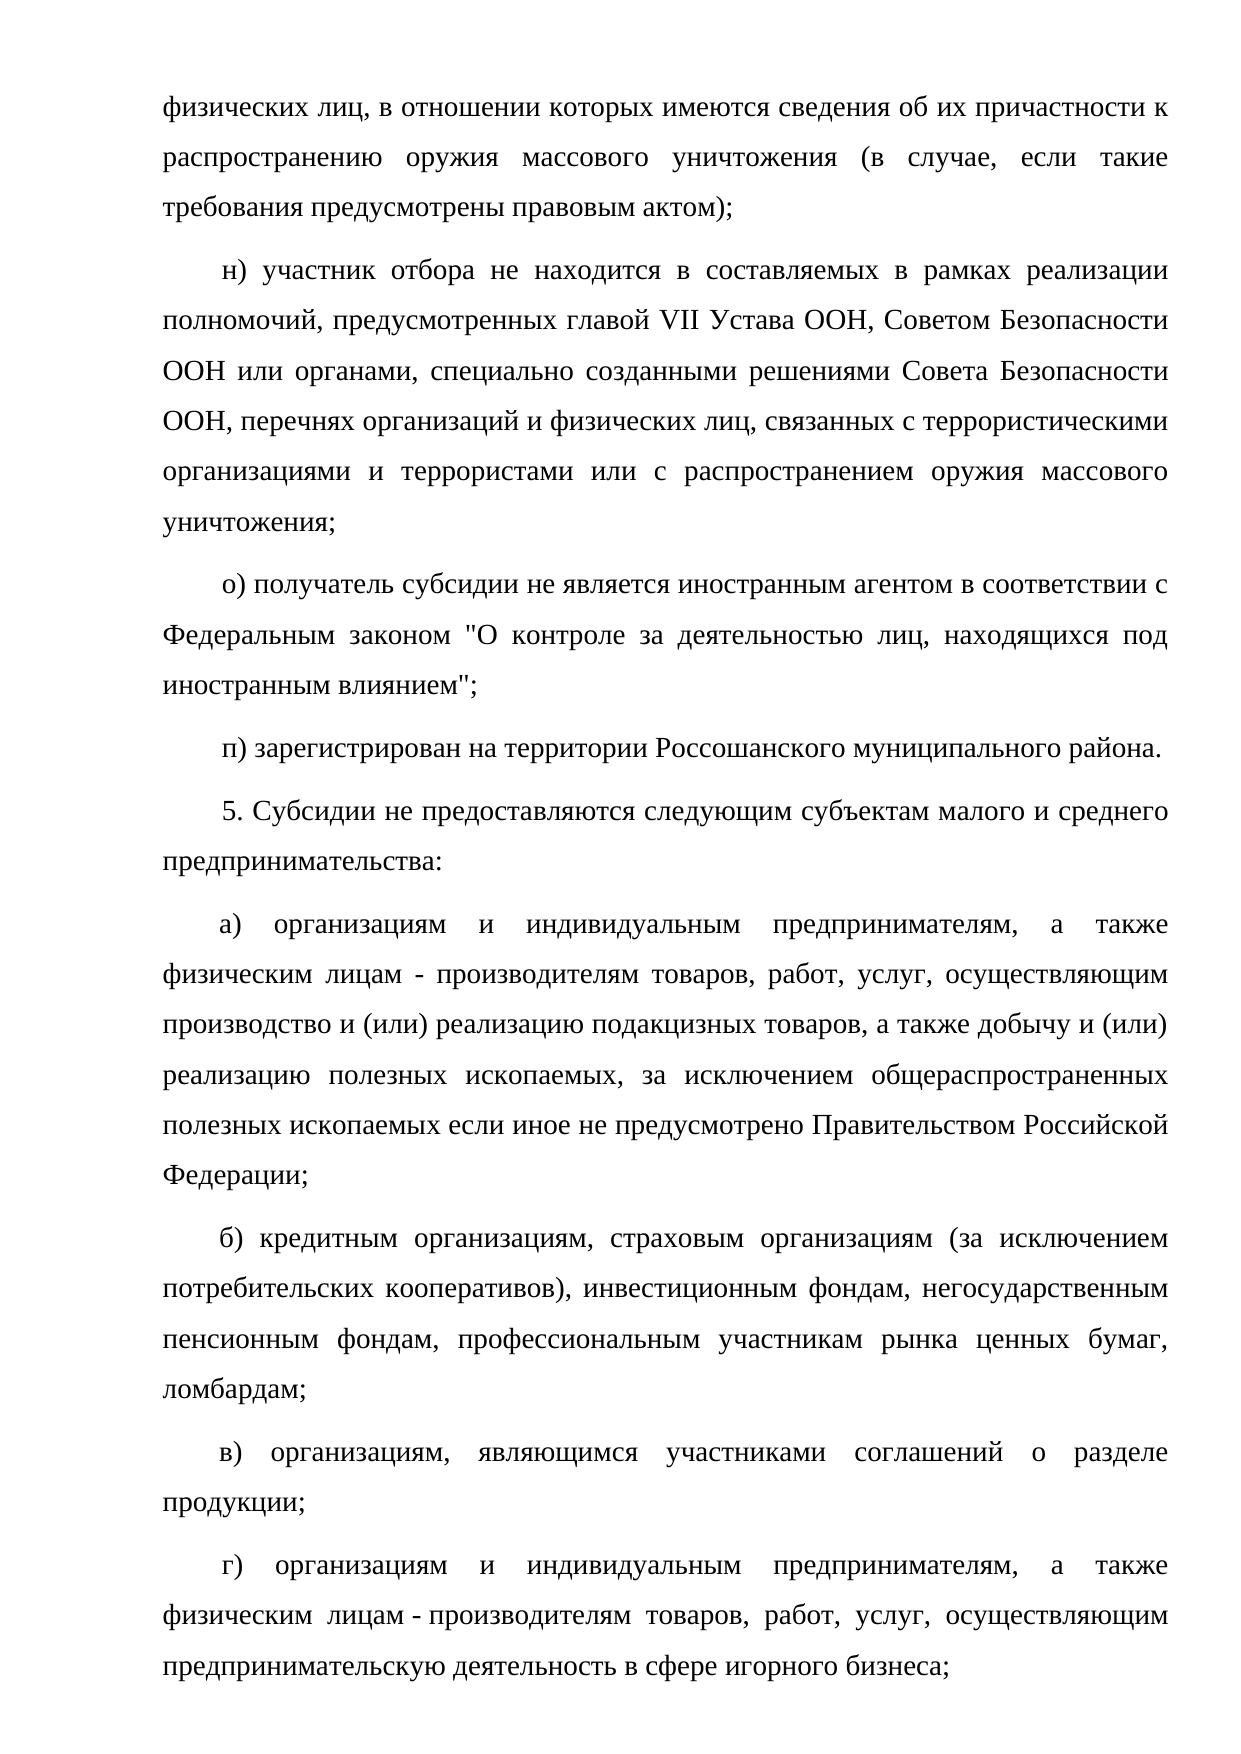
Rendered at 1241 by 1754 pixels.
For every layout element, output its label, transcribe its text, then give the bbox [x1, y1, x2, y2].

text н) участник отбора не находится в составляемых в рамках реализации полномочий, предусмотренных главой VII Устава ООН, Советом Безопасности ООН или органами, специально созданными решениями Совета Безопасности ООН, перечнях организаций и физических лиц, связанных с террористическими организациями и террористами или с распространением оружия массового уничтожения; [162, 252, 1169, 537]
text б) кредитным организациям, страховым организациям (за исключением потребительских кооперативов), инвестиционным фондам, негосударственным пенсионным фондам, профессиональным участникам рынка ценных бумаг, ломбардам; [162, 1220, 1169, 1405]
text в) организациям, являющимся участниками соглашений о разделе продукции; [162, 1434, 1169, 1518]
text г) организациям и индивидуальным предпринимателям, а также физическим лицам - производителям товаров, работ, услуг, осуществляющим предпринимательскую деятельность в сфере игорного бизнеса; [162, 1547, 1169, 1681]
text а) организациям и индивидуальным предпринимателям, а также физическим лицам - производителям товаров, работ, услуг, осуществляющим производство и (или) реализацию подакцизных товаров, а также добычу и (или) реализацию полезных ископаемых, за исключением общераспространенных полезных ископаемых если иное не предусмотрено Правительством Российской Федерации; [162, 906, 1169, 1191]
text 5. Субсидии не предоставляются следующим субъектам малого и среднего предпринимательства: [162, 793, 1169, 877]
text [162, 89, 1169, 223]
text о) получатель субсидии не является иностранным агентом в соответствии с Федеральным законом "О контроле за деятельностью лиц, находящихся под иностранным влиянием"; [162, 566, 1169, 701]
text п) зарегистрирован на территории Россошанского муниципального района. [162, 730, 1169, 763]
